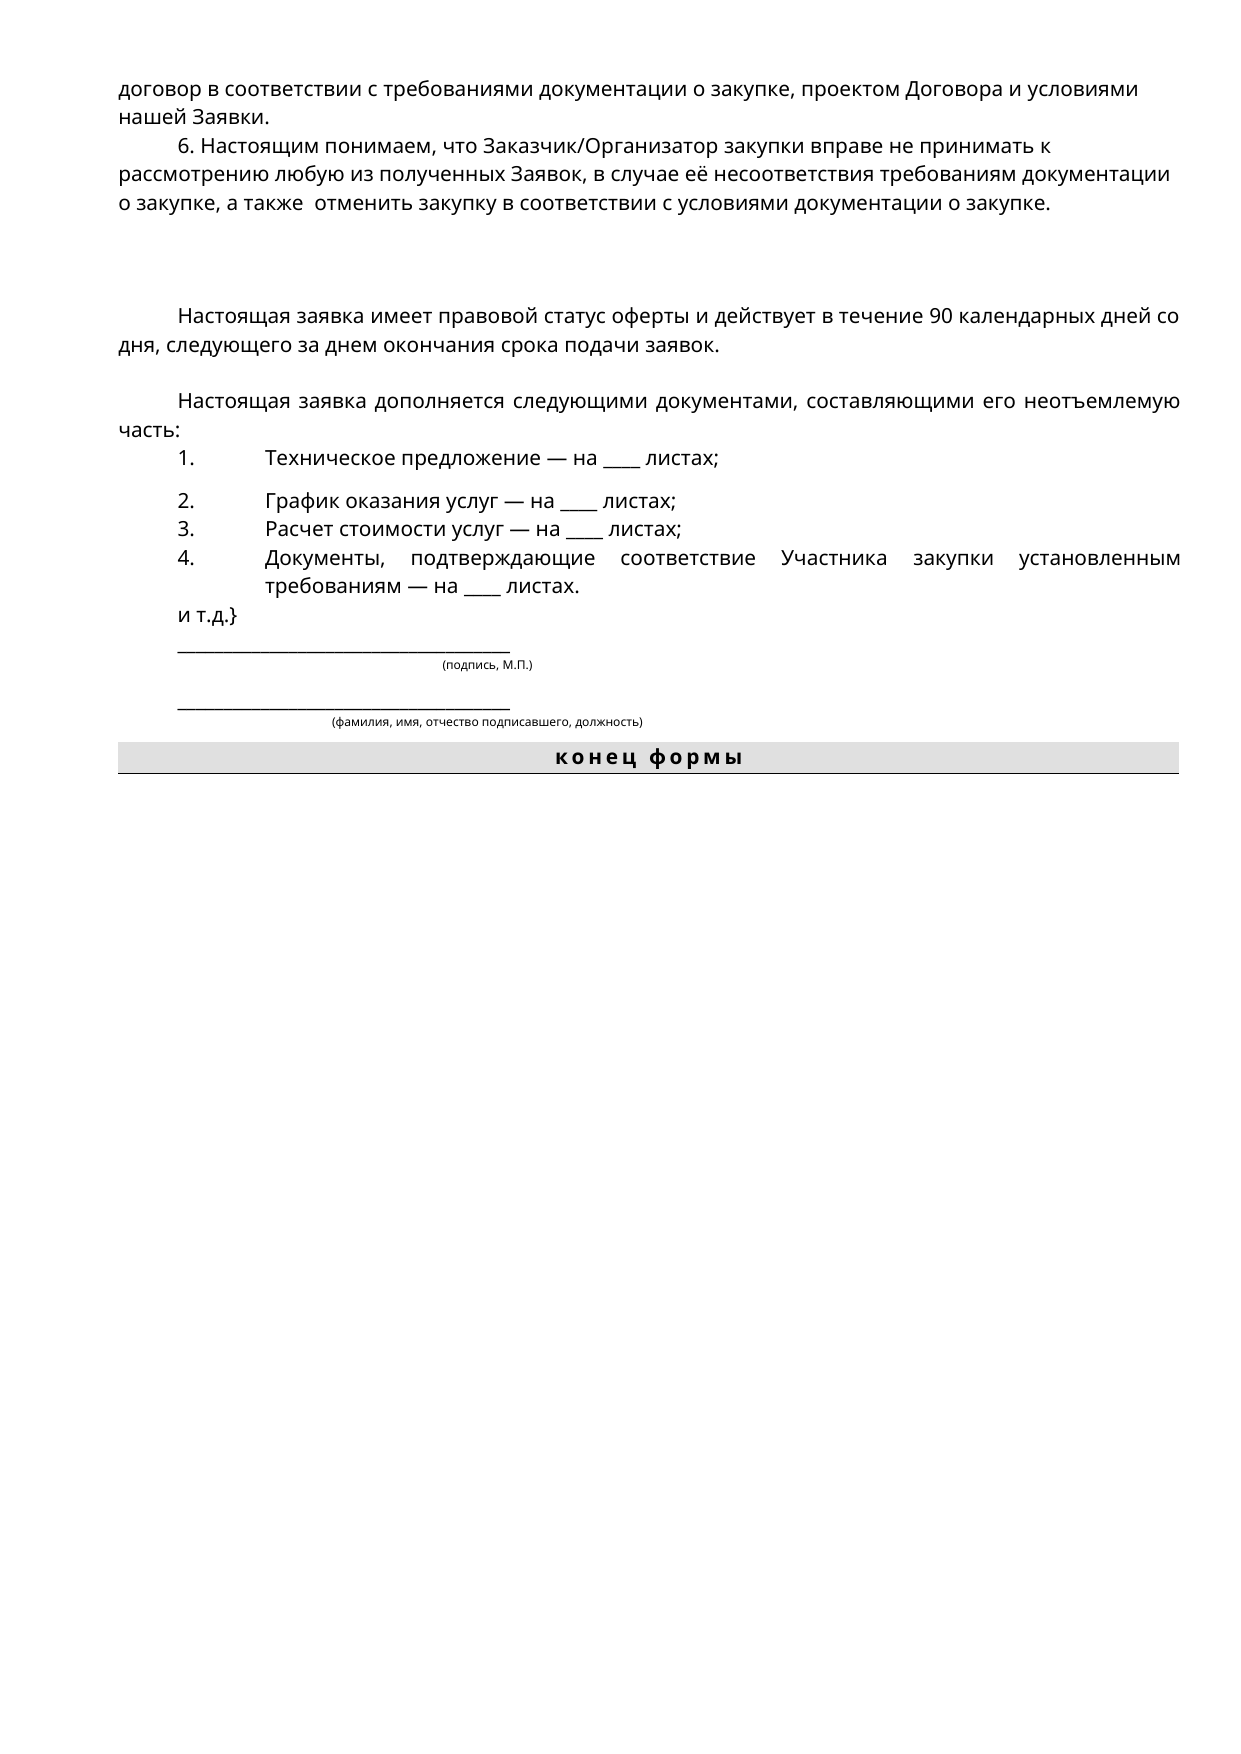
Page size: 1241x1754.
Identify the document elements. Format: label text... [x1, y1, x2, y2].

text (фамилия, имя, отчество подписавшего, должность) [118, 714, 797, 742]
text ____________________________________ [118, 628, 1181, 657]
text конец формы [118, 742, 1179, 773]
text 6. Настоящим понимаем, что Заказчик/Организатор закупки вправе не принимать к рассмотрению любую из полученных Заявок, в случае её несоответствия требованиям документации о закупке, а также отменить закупку в соответствии с условиями документации о закупке. [118, 131, 1181, 216]
list График оказания услуг — на ____ листах; [177, 486, 1181, 514]
text Настоящая заявка дополняется следующими документами, составляющими его неотъемлемую часть: [118, 387, 1181, 443]
text и т.д.} [118, 600, 1181, 628]
list Техническое предложение — на ____ листах; [177, 443, 1181, 472]
text ____________________________________ [118, 685, 1181, 714]
text (подпись, М.П.) [118, 657, 797, 685]
text Настоящая заявка имеет правовой статус оферты и действует в течение 90 календарных дней со дня, следующего за днем окончания срока подачи заявок. [118, 301, 1181, 358]
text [118, 74, 1181, 131]
list Расчет стоимости услуг — на ____ листах; [177, 514, 1181, 543]
list Документы, подтверждающие соответствие Участника закупки установленным требованиям — на ____ листах. [177, 543, 1181, 600]
